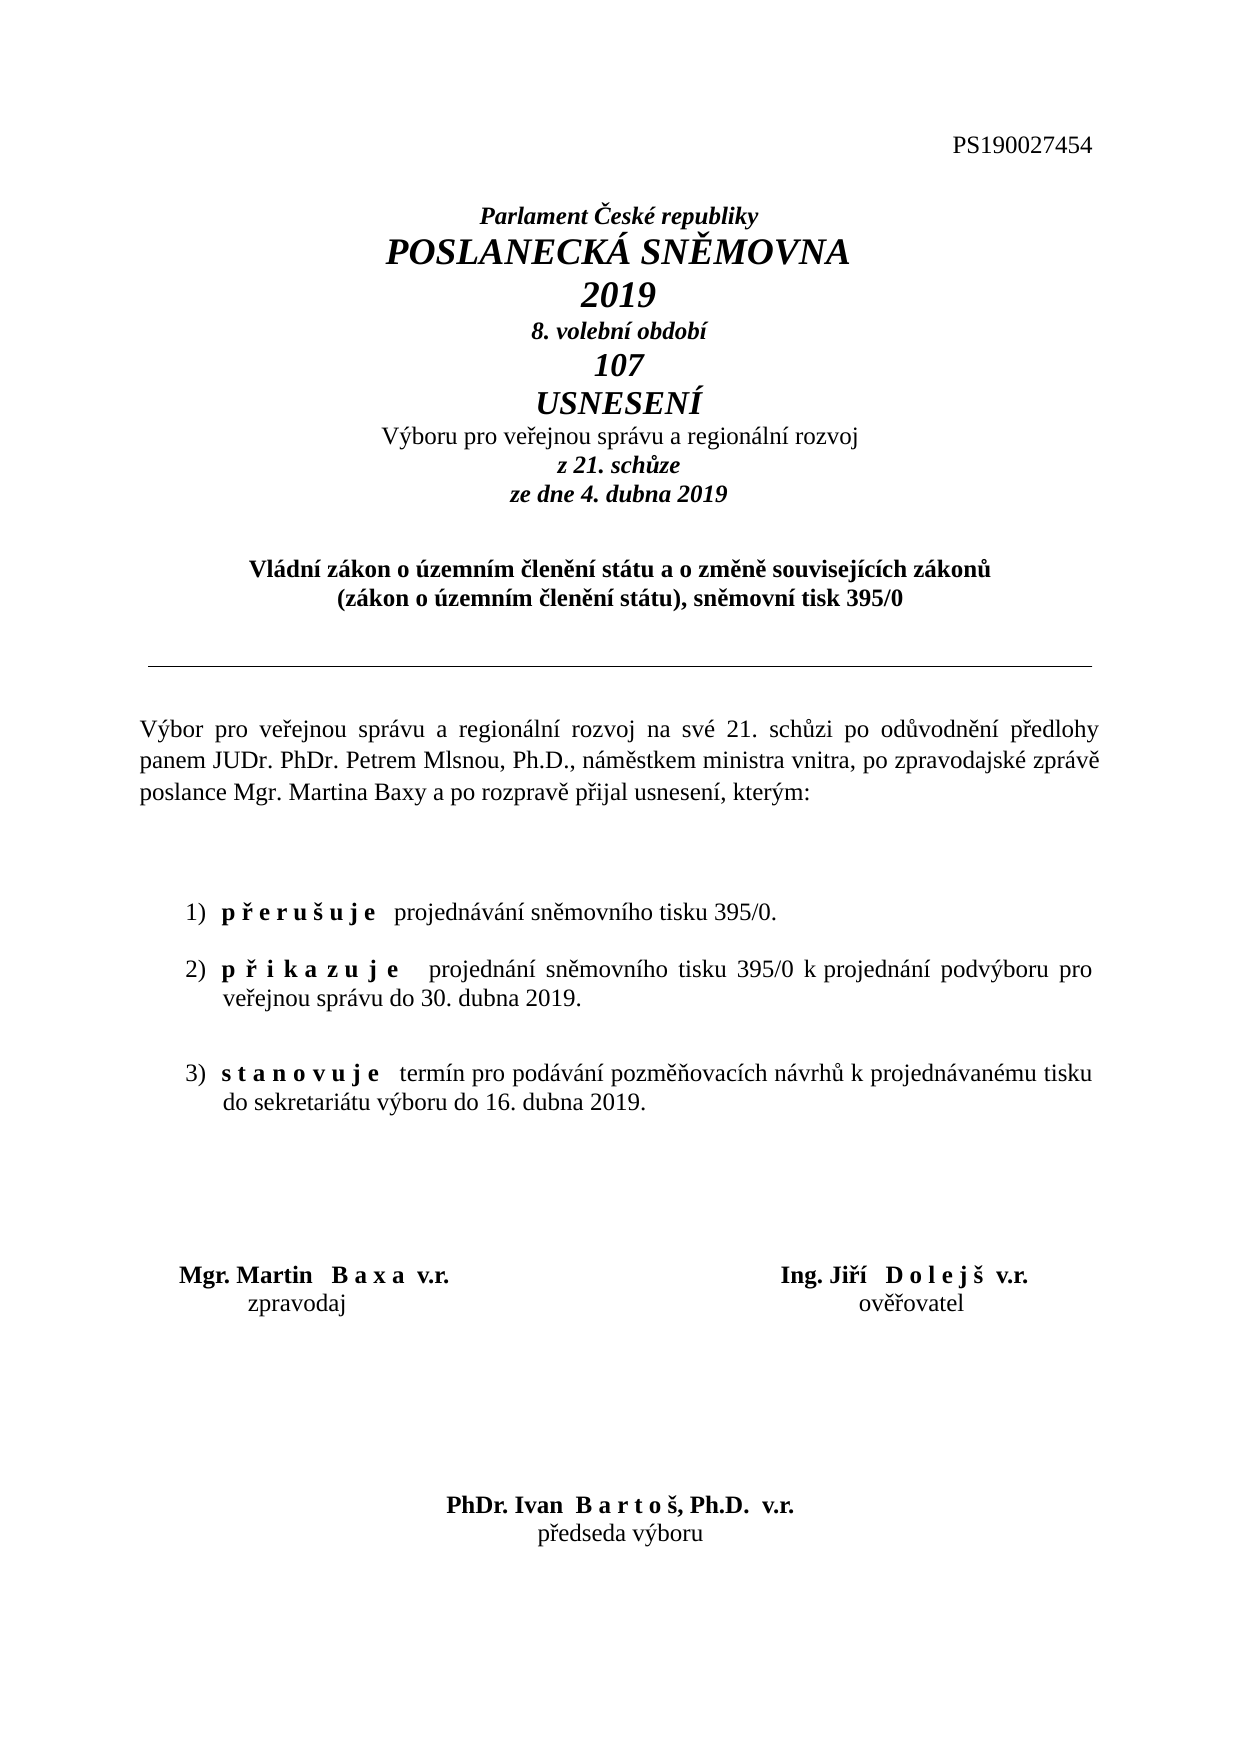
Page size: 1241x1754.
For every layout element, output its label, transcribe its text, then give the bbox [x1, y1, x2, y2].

text (zákon o územním členění státu), sněmovní tisk 395/0 [148, 583, 1092, 612]
list p ř i k a z u j e projednání sněmovního tisku 395/0 k projednání podvýboru pro veřejnou správu do 30. dubna 2019. [185, 954, 1092, 1012]
text Výboru pro veřejnou správu a regionální rozvoj [148, 421, 1092, 450]
text předseda výboru [148, 1518, 1092, 1547]
list p ř e r u š u j e projednávání sněmovního tisku 395/0. [185, 897, 1092, 925]
text 2019 [148, 273, 1092, 316]
table_header Výbor pro veřejnou správu a regionální rozvoj na své 21. schůzi po odůvodnění předlohy panem JUDr. PhDr. Petrem Mlsnou, Ph.D., náměstkem ministra vnitra, po zpravodajské zprávě poslance Mgr. Martina Baxy a po rozpravě přijal usnesení, kterým: [139, 715, 1100, 807]
text USNESENÍ [148, 383, 1092, 421]
subtitle PhDr. Ivan B a r t o š, Ph.D. v.r. [148, 1490, 1092, 1518]
text z 21. schůze [148, 450, 1092, 479]
text Parlament České republiky [148, 201, 1092, 230]
text PS190027454 [148, 131, 1092, 159]
text zpravodaj ověřovatel [148, 1288, 1092, 1317]
text POSLANECKÁ SNĚMOVNA [148, 230, 1092, 273]
text 107 [148, 345, 1092, 383]
list s t a n o v u j e termín pro podávání pozměňovacích návrhů k projednávanému tisku do sekretariátu výboru do 16. dubna 2019. [185, 1058, 1092, 1116]
text Mgr. Martin B a x a v.r. Ing. Jiří D o l e j š v.r. [148, 1260, 1092, 1288]
text 8. volební období [148, 316, 1092, 345]
text Vládní zákon o územním členění státu a o změně souvisejících zákonů [148, 554, 1092, 583]
text ze dne 4. dubna 2019 [148, 479, 1092, 508]
